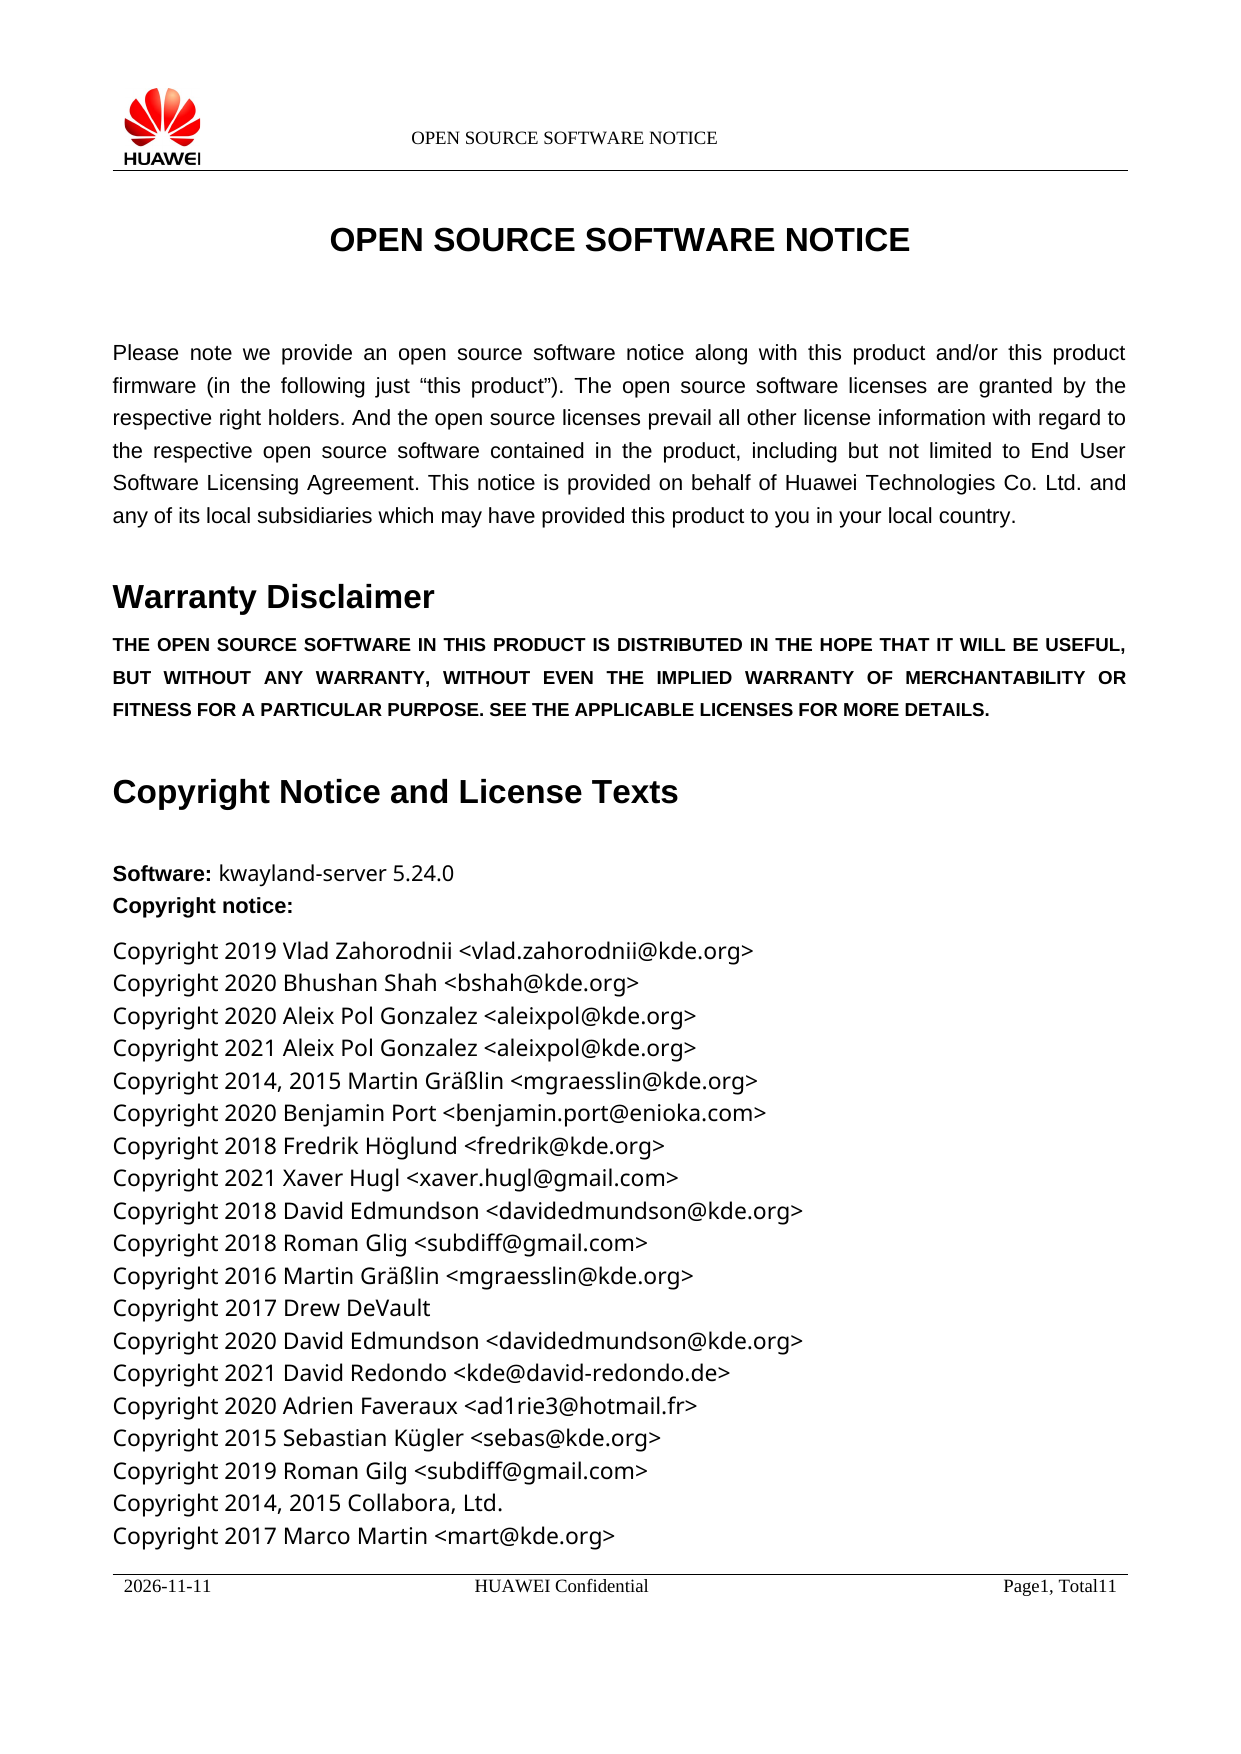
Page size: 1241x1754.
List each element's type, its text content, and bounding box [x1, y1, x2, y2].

text Warranty Disclaimer [112, 564, 1128, 629]
text The open source software in this product is distributed in the hope that it will be useful, but WITHOUT ANY WARRANTY, without even the implied warranty of MERCHANTABILITY or FITNESS FOR A PARTICULAR PURPOSE. See the applicable licenses for more details. [112, 629, 1128, 726]
text OPEN SOURCE SOFTWARE NOTICE [112, 206, 1128, 271]
text Please note we provide an open source software notice along with this product and/or this product firmware (in the following just “this product”). The open source software licenses are granted by the respective right holders. And the open source licenses prevail all other license information with regard to the respective open source software contained in the product, including but not limited to End User Software Licensing Agreement. This notice is provided on behalf of Huawei Technologies Co. Ltd. and any of its local subsidiaries which may have provided this product to you in your local country. [112, 336, 1128, 531]
title Software: kwayland-server 5.24.0 [112, 856, 1128, 889]
text Copyright notice: [112, 889, 1128, 921]
picture [124, 88, 201, 165]
text Copyright Notice and License Texts [112, 759, 1128, 824]
